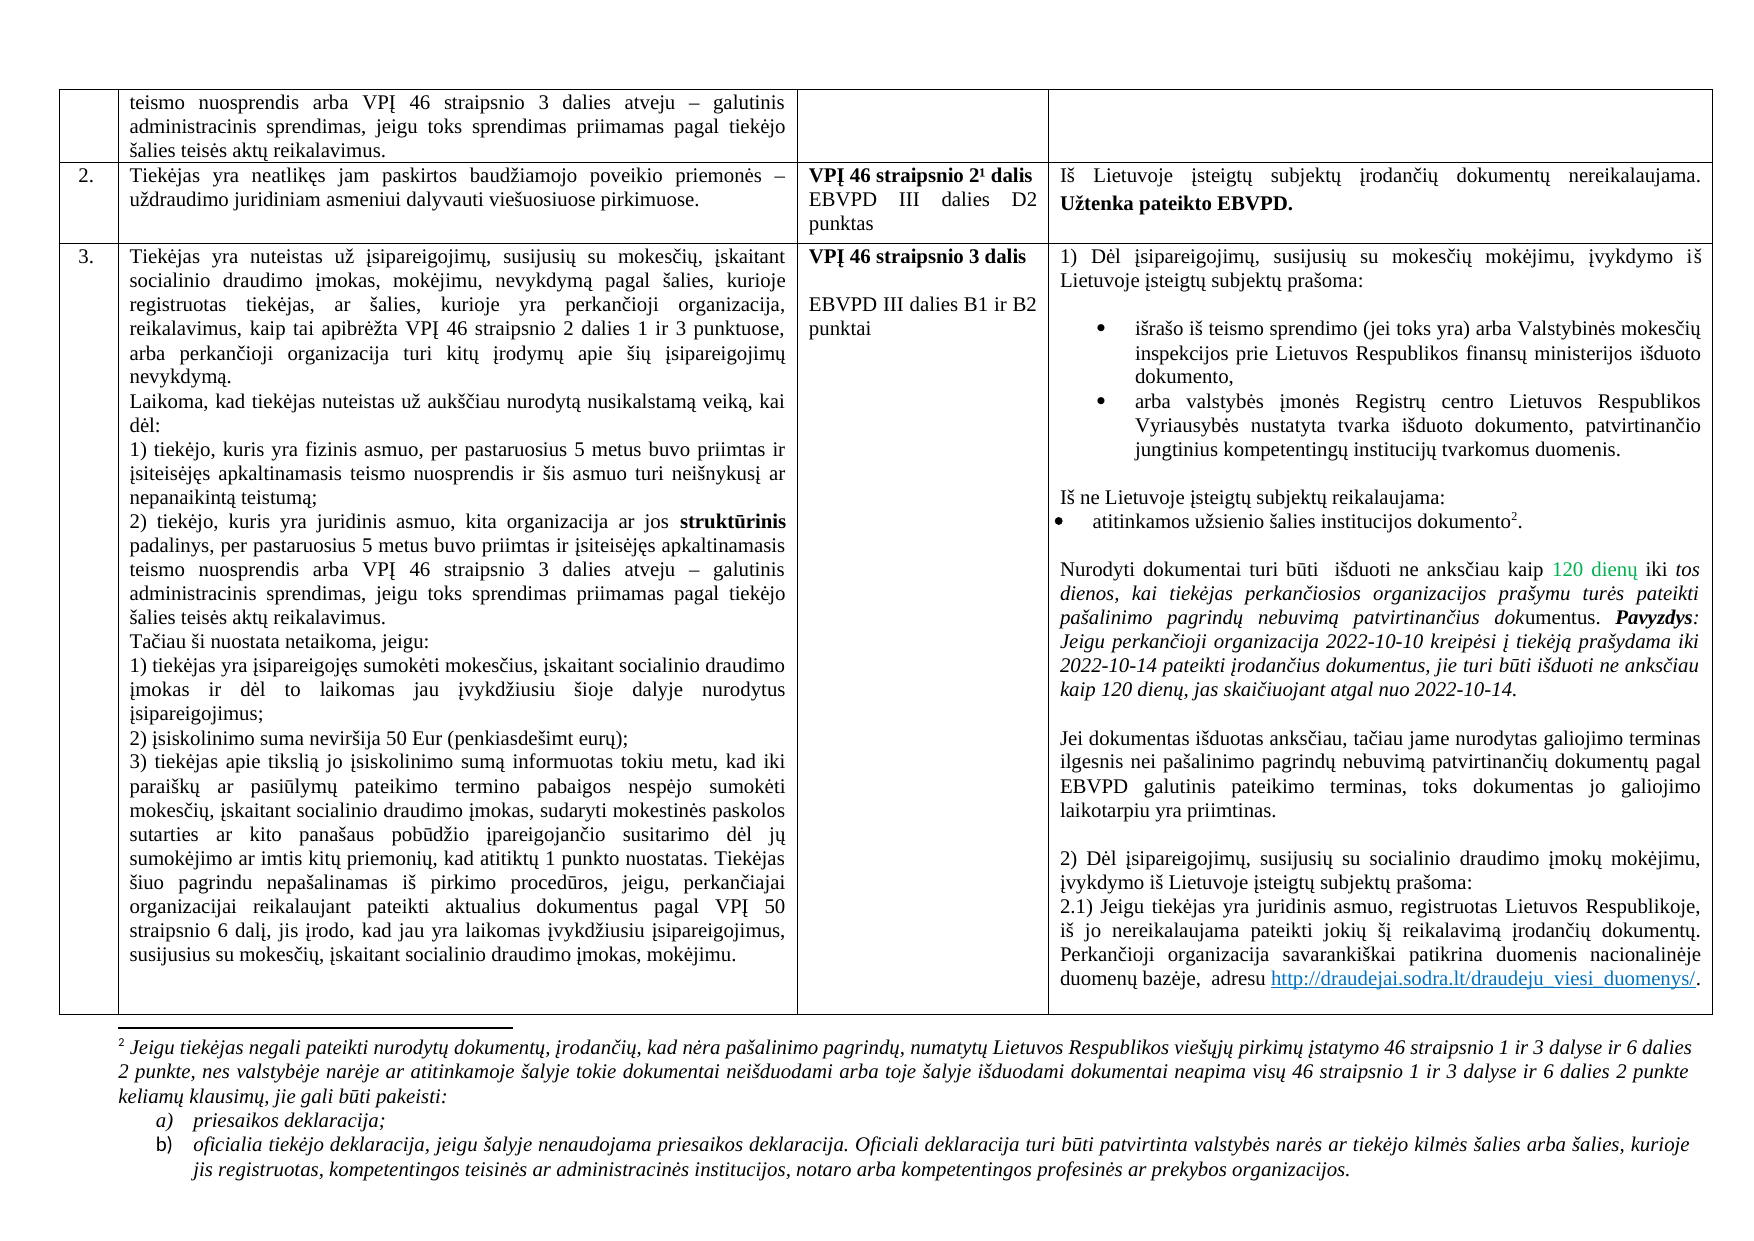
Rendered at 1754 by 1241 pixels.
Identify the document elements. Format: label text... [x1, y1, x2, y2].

table_cell Tiekėjas yra neatlikęs jam paskirtos baudžiamojo poveikio priemonės – uždraudimo juridiniam asmeniui dalyvauti viešuosiuose pirkimuose. [119, 163, 797, 243]
table_cell Iš Lietuvoje įsteigtų subjektų įrodančių dokumentų nereikalaujama. Užtenka pateikto EBVPD. [1049, 163, 1712, 243]
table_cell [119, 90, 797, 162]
table_cell [60, 244, 118, 1014]
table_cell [798, 90, 1048, 162]
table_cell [1049, 244, 1712, 1014]
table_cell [798, 244, 1048, 1014]
table_cell VPĮ 46 straipsnio 2¹ dalis EBVPD III dalies D2 punktas [798, 163, 1048, 243]
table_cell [1049, 90, 1712, 162]
table_cell [60, 163, 118, 243]
table_cell [60, 90, 118, 162]
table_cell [119, 244, 797, 1014]
